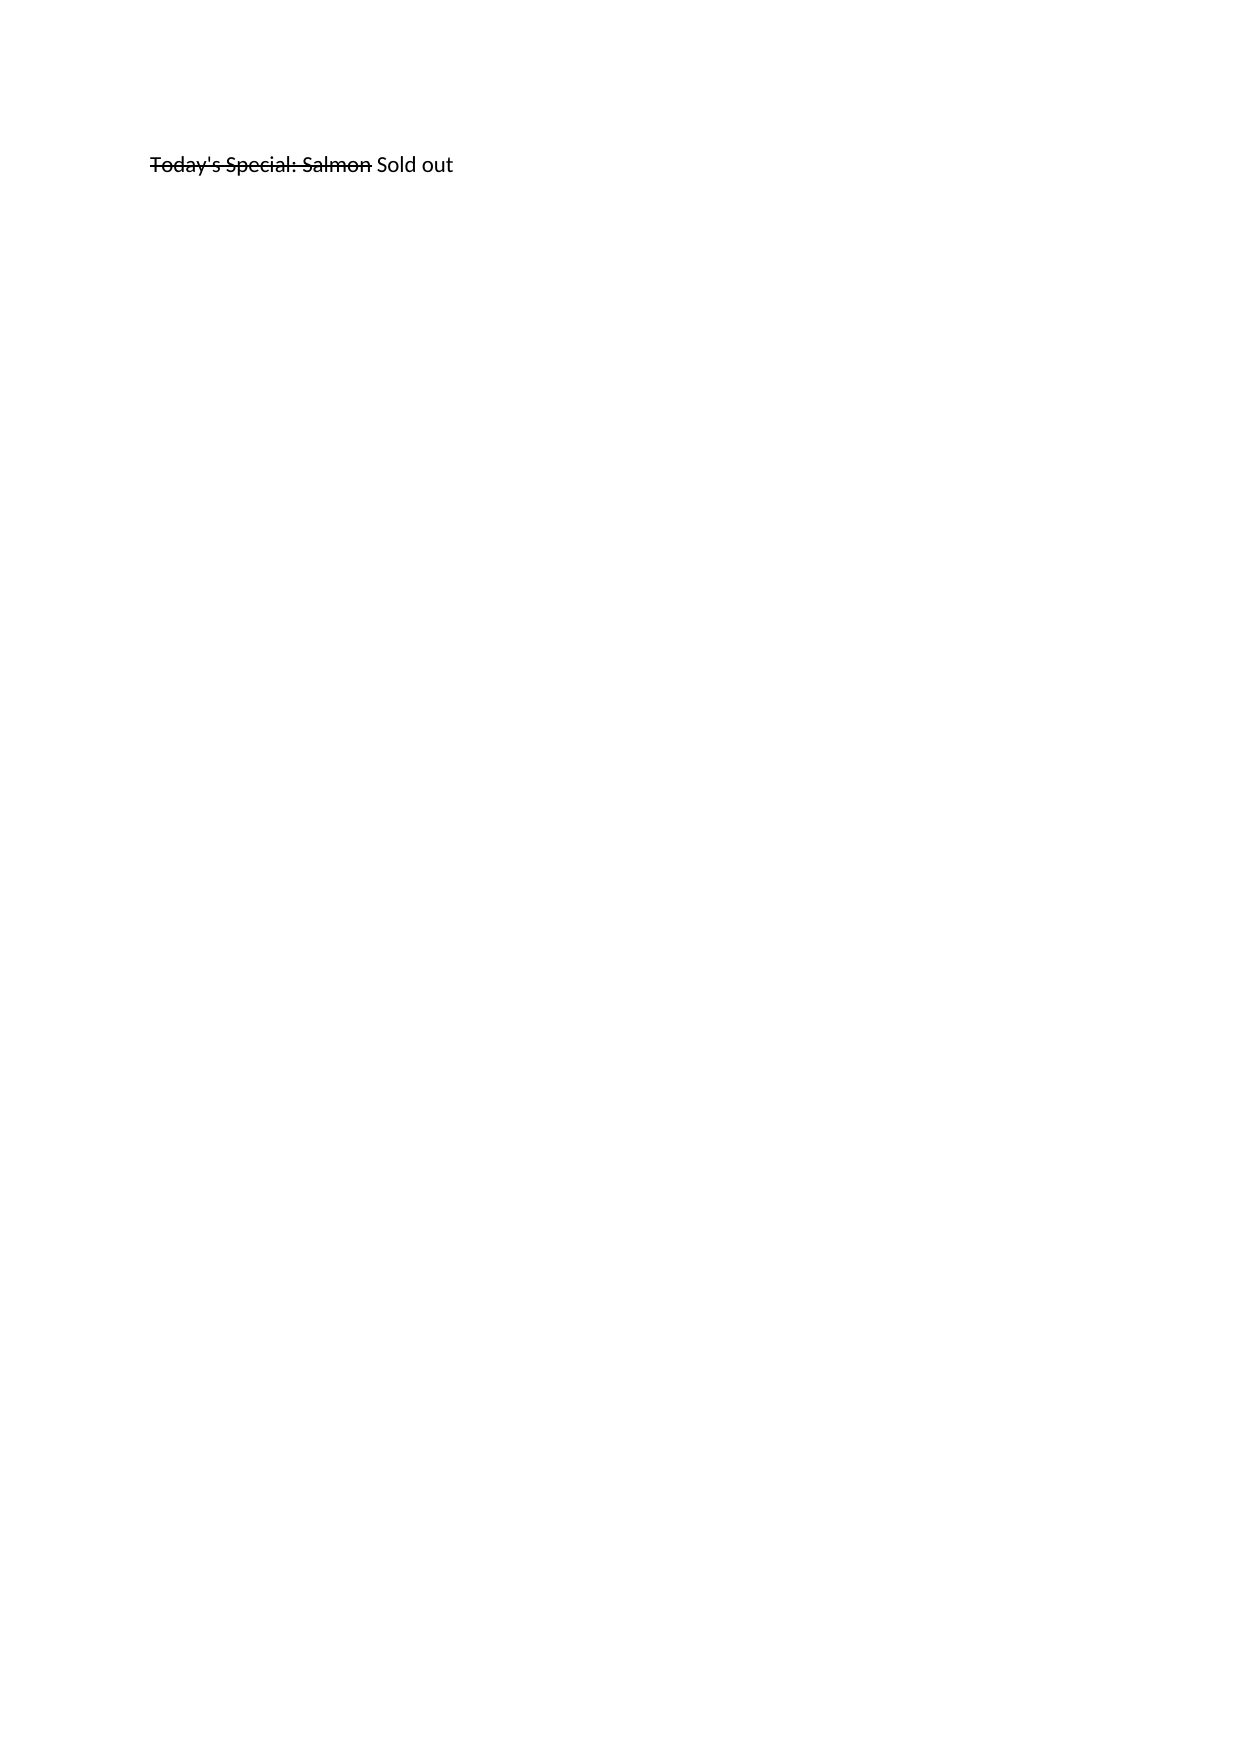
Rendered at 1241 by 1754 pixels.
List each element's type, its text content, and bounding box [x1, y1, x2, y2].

text Today's Special: Salmon Sold out [150, 150, 1090, 178]
